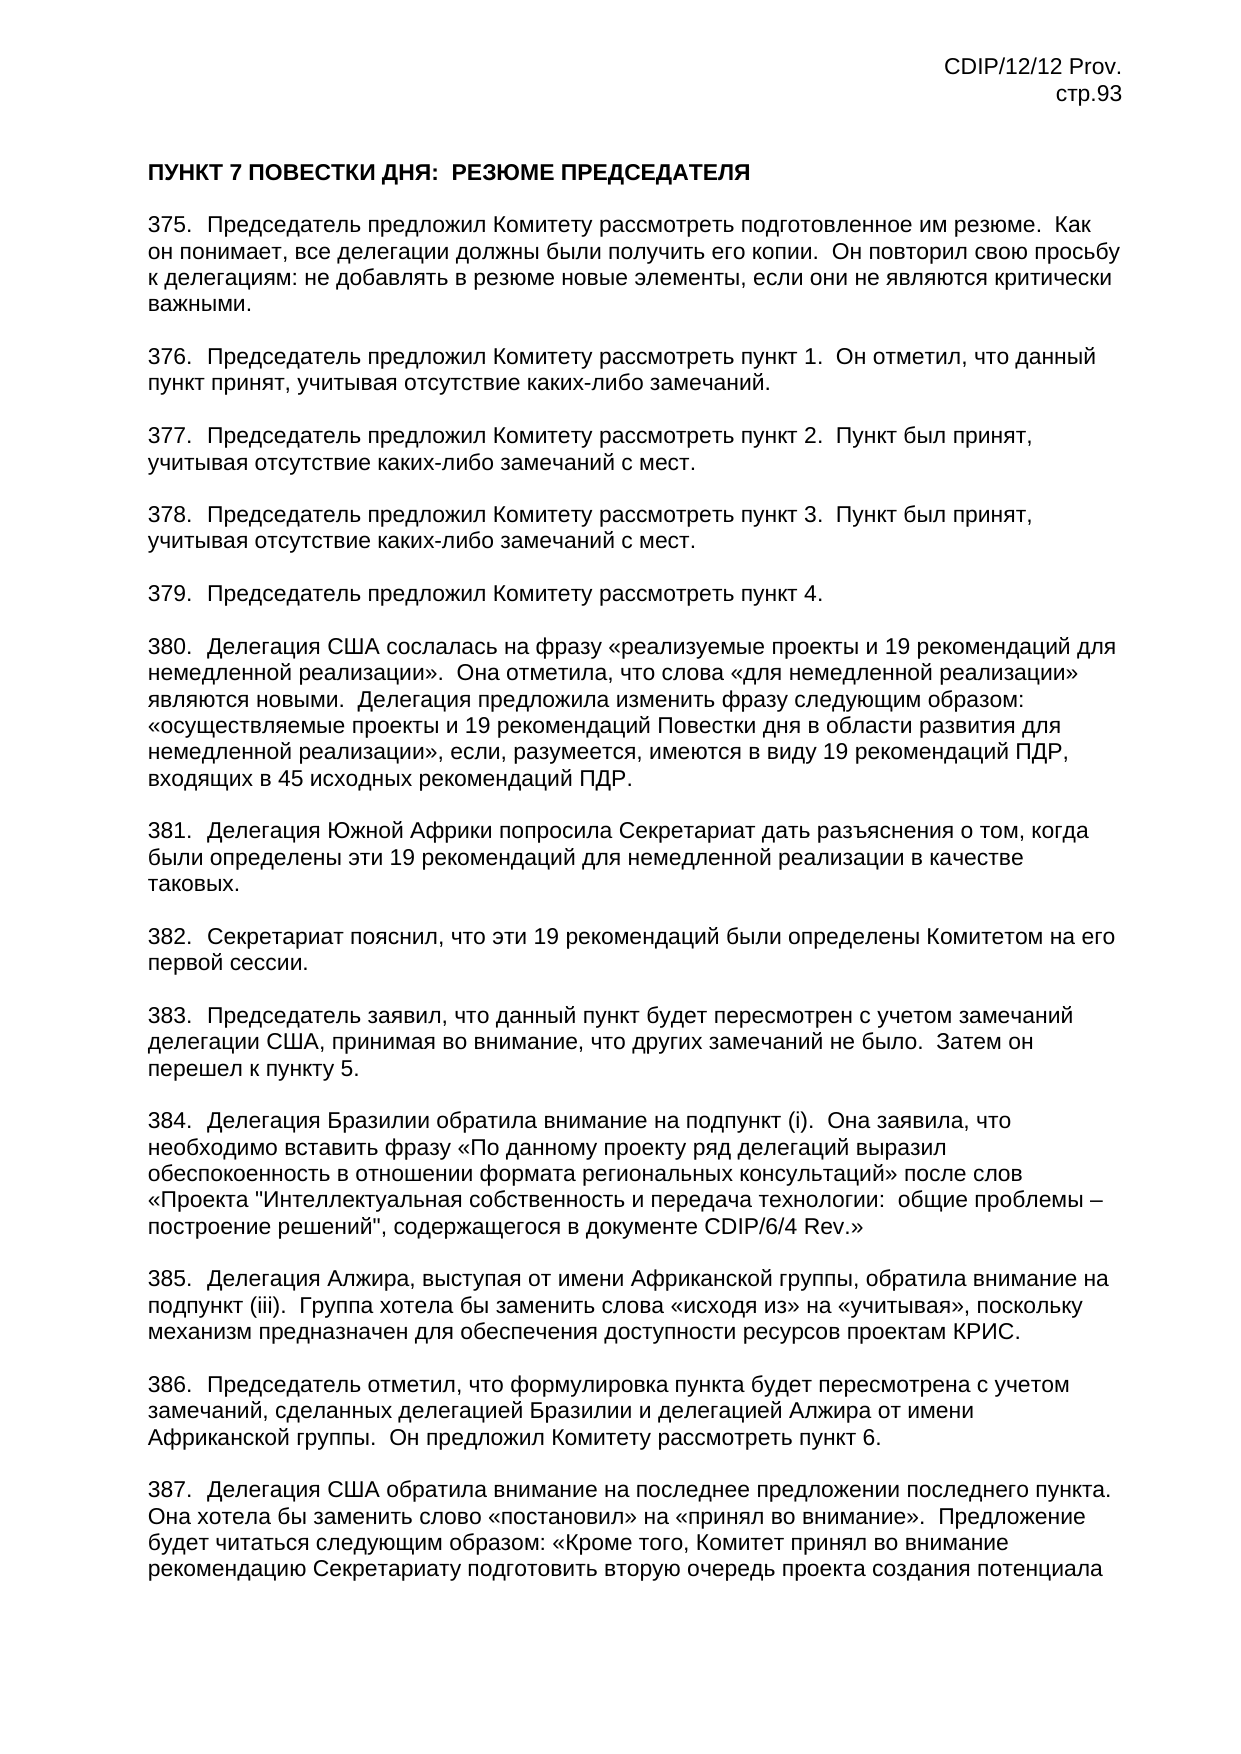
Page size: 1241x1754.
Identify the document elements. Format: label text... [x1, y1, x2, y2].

list Председатель предложил Комитету рассмотреть пункт 3. Пункт был принят, учитывая отсутствие каких-либо замечаний с мест. [148, 501, 1122, 554]
list Делегация Южной Африки попросила Секретариат дать разъяснения о том, когда были определены эти 19 рекомендаций для немедленной реализации в качестве таковых. [148, 817, 1122, 896]
list Председатель предложил Комитету рассмотреть пункт 1. Он отметил, что данный пункт принят, учитывая отсутствие каких-либо замечаний. [148, 343, 1122, 396]
list Секретариат пояснил, что эти 19 рекомендаций были определены Комитетом на его первой сессии. [148, 923, 1122, 976]
list Председатель предложил Комитету рассмотреть пункт 2. Пункт был принят, учитывая отсутствие каких-либо замечаний с мест. [148, 422, 1122, 475]
list Председатель предложил Комитету рассмотреть пункт 4. [148, 580, 1122, 607]
text Пункт 7 повестки дня: Резюме Председателя [148, 158, 1122, 185]
list Делегация Алжира, выступая от имени Африканской группы, обратила внимание на подпункт (iii). Группа хотела бы заменить слова «исходя из» на «учитывая», поскольку механизм предназначен для обеспечения доступности ресурсов проектам КРИС. [148, 1265, 1122, 1344]
list Председатель предложил Комитету рассмотреть подготовленное им резюме. Как он понимает, все делегации должны были получить его копии. Он повторил свою просьбу к делегациям: не добавлять в резюме новые элементы, если они не являются критически важными. [148, 211, 1122, 317]
list Делегация США сослалась на фразу «реализуемые проекты и 19 рекомендаций для немедленной реализации». Она отметила, что слова «для немедленной реализации» являются новыми. Делегация предложила изменить фразу следующим образом: «осуществляемые проекты и 19 рекомендаций Повестки дня в области развития для немедленной реализации», если, разумеется, имеются в виду 19 рекомендаций ПДР, входящих в 45 исходных рекомендаций ПДР. [148, 633, 1122, 791]
list Председатель заявил, что данный пункт будет пересмотрен с учетом замечаний делегации США, принимая во внимание, что других замечаний не было. Затем он перешел к пункту 5. [148, 1002, 1122, 1081]
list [148, 1476, 1122, 1582]
list Председатель отметил, что формулировка пункта будет пересмотрена с учетом замечаний, сделанных делегацией Бразилии и делегацией Алжира от имени Африканской группы. Он предложил Комитету рассмотреть пункт 6. [148, 1371, 1122, 1450]
list Делегация Бразилии обратила внимание на подпункт (i). Она заявила, что необходимо вставить фразу «По данному проекту ряд делегаций выразил обеспокоенность в отношении формата региональных консультаций» после слов «Проекта "Интеллектуальная собственность и передача технологии: общие проблемы – построение решений", содержащегося в документе CDIP/6/4 Rev.» [148, 1107, 1122, 1239]
